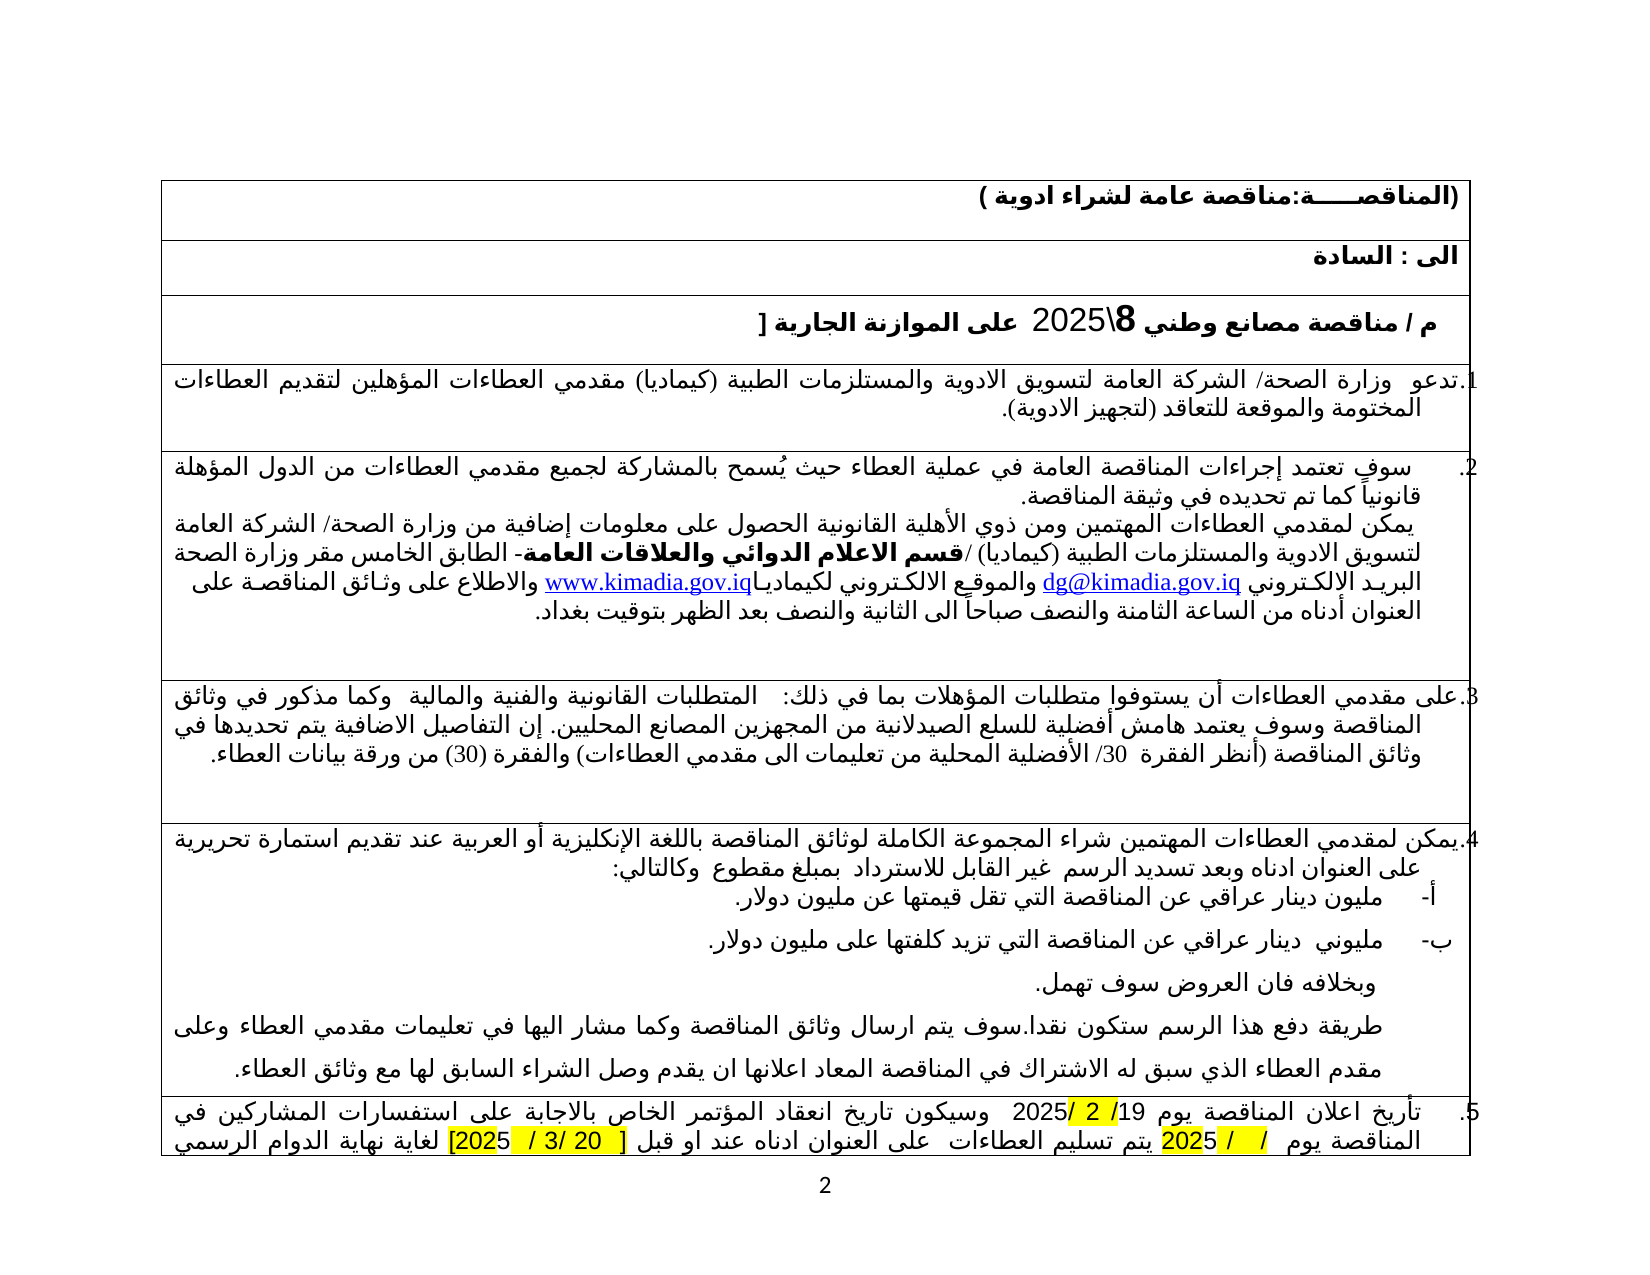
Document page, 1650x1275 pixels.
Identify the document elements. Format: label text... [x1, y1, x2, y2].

table_cell تدعو وزارة الصحة/ الشركة العامة لتسويق الادوية والمستلزمات الطبية (كيماديا) مقدمي العطاءات المؤهلين لتقديم العطاءات المختومة والموقعة للتعاقد (لتجهيز الادوية). [162, 365, 1469, 451]
table_cell الى : السادة [162, 241, 1469, 295]
table_cell سوف تعتمد إجراءات المناقصة العامة في عملية العطاء حيث يُسمح بالمشاركة لجميع مقدمي العطاءات من الدول المؤهلة قانونياً كما تم تحديده في وثيقة المناقصة. يمكن لمقدمي العطاءات المهتمين ومن ذوي الأهلية القانونية الحصول على معلومات إضافية من وزارة الصحة/ الشركة العامة لتسويق الادوية والمستلزمات الطبية (كيماديا) /قسم الاعلام الدوائي والعلاقات العامة- الطابق الخامس مقر وزارة الصحة البريد الالكتروني dg@kimadia.gov.iq والموقع الالكتروني لكيمادياwww.kimadia.gov.iq والاطلاع على وثائق المناقصة على العنوان أدناه من الساعة الثامنة والنصف صباحاً الى الثانية والنصف بعد الظهر بتوقيت بغداد. [162, 452, 1469, 680]
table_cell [162, 1097, 1469, 1154]
table_cell (المناقصـــــة:مناقصة عامة لشراء ادوية ) [162, 181, 1469, 240]
table_cell م / مناقصة مصانع وطني 8\2025 على الموازنة الجارية [ [162, 296, 1469, 364]
table_cell على مقدمي العطاءات أن يستوفوا متطلبات المؤهلات بما في ذلك: المتطلبات القانونية والفنية والمالية وكما مذكور في وثائق المناقصة وسوف يعتمد هامش أفضلية للسلع الصيدلانية من المجهزين المصانع المحليين. إن التفاصيل الاضافية يتم تحديدها في وثائق المناقصة (أنظر الفقرة 30/ الأفضلية المحلية من تعليمات الى مقدمي العطاءات) والفقرة (30) من ورقة بيانات العطاء. [162, 681, 1469, 823]
table_cell يمكن لمقدمي العطاءات المهتمين شراء المجموعة الكاملة لوثائق المناقصة باللغة الإنكليزية أو العربية عند تقديم استمارة تحريرية على العنوان ادناه وبعد تسديد الرسم غير القابل للاسترداد بمبلغ مقطوع وكالتالي: مليون دينار عراقي عن المناقصة التي تقل قيمتها عن مليون دولار. مليوني دينار عراقي عن المناقصة التي تزيد كلفتها على مليون دولار. وبخلافه فان العروض سوف تهمل. طريقة دفع هذا الرسم ستكون نقدا.سوف يتم ارسال وثائق المناقصة وكما مشار اليها في تعليمات مقدمي العطاء وعلى مقدم العطاء الذي سبق له الاشتراك في المناقصة المعاد اعلانها ان يقدم وصل الشراء السابق لها مع وثائق العطاء. [162, 824, 1469, 1096]
